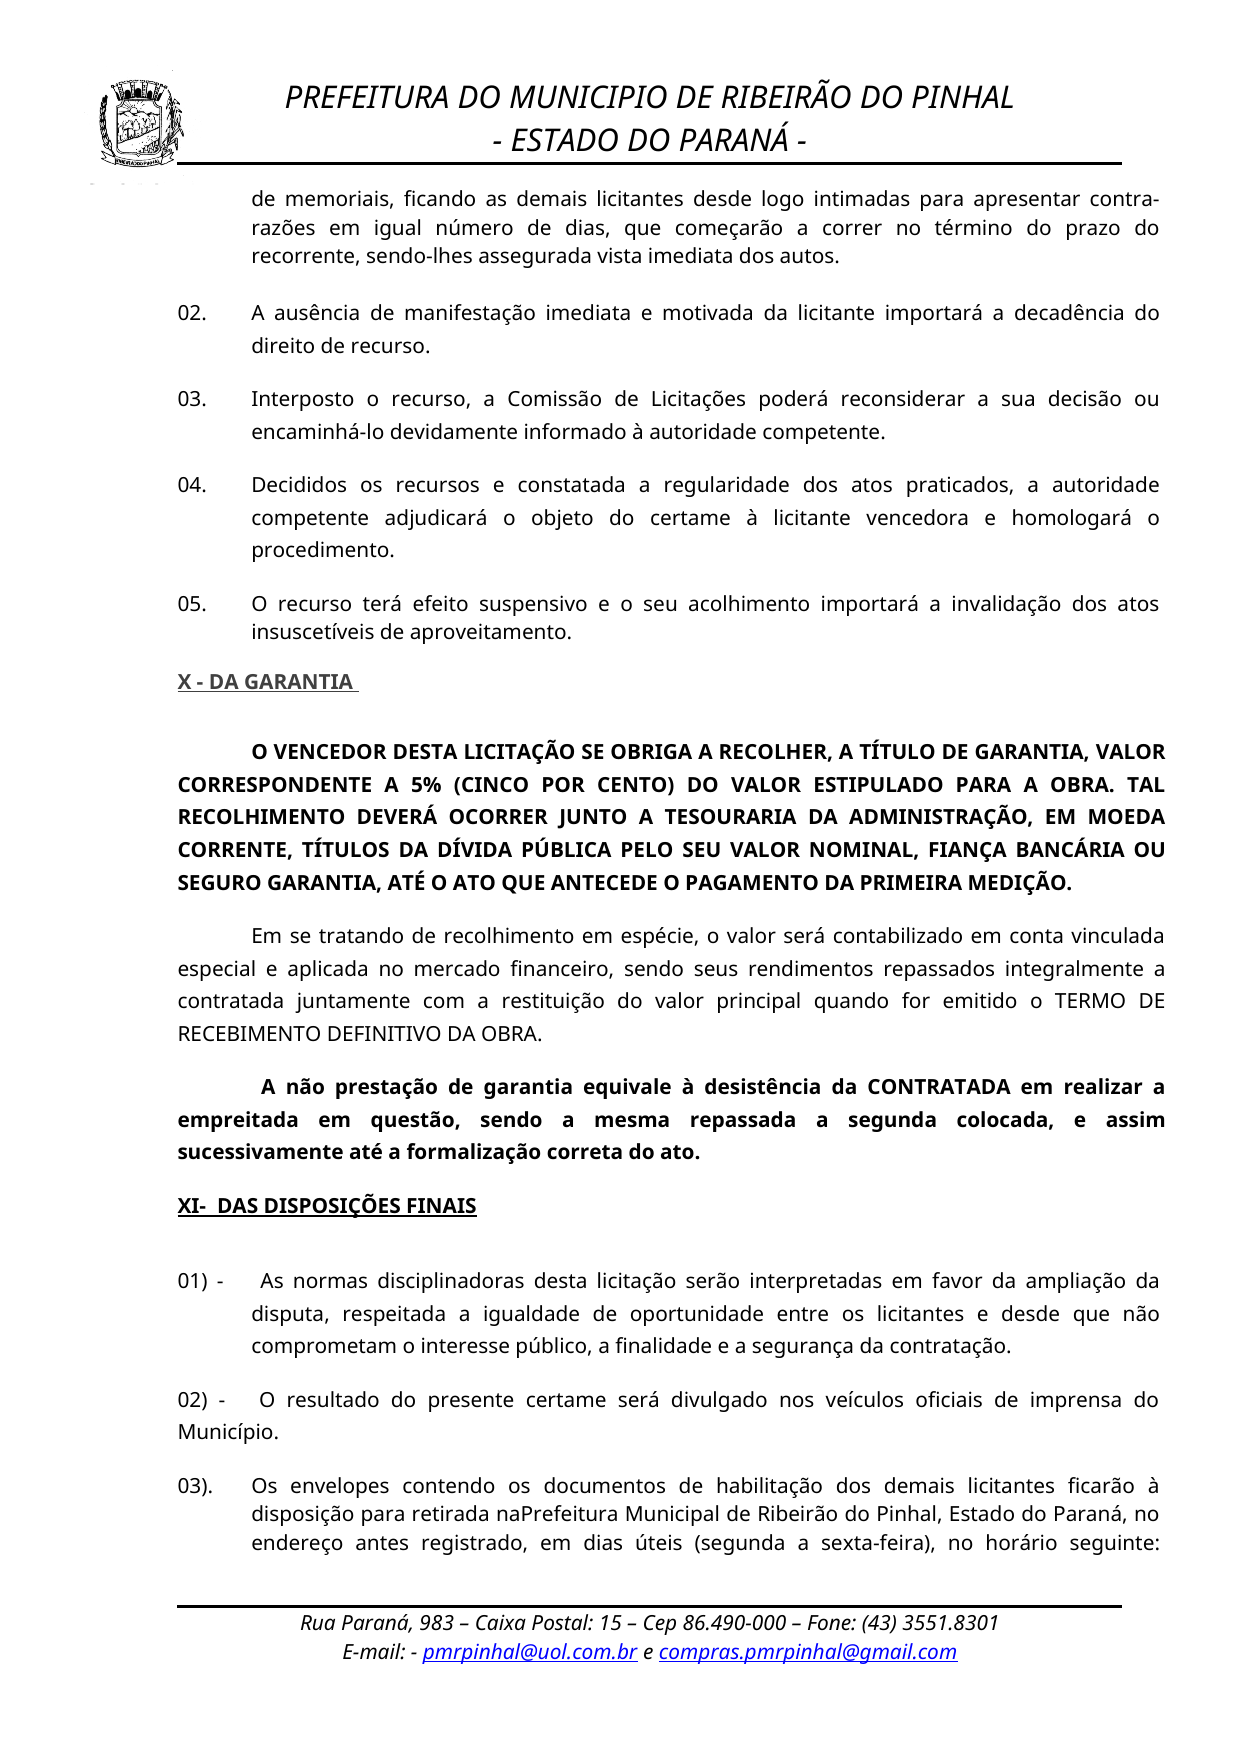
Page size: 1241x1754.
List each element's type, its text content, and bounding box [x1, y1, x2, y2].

text 02. A ausência de manifestação imediata e motivada da licitante importará a decadência do direito de recurso. [177, 298, 1161, 359]
picture [83, 65, 202, 185]
text 01) - As normas disciplinadoras desta licitação serão interpretadas em favor da ampliação da disputa, respeitada a igualdade de oportunidade entre os licitantes e desde que não comprometam o interesse público, a finalidade e a segurança da contratação. [177, 1266, 1161, 1360]
text 02) - O resultado do presente certame será divulgado nos veículos oficiais de imprensa do Município. [177, 1385, 1161, 1446]
text A não prestação de garantia equivale à desistência da CONTRATADA em realizar a empreitada em questão, sendo a mesma repassada a segunda colocada, e assim sucessivamente até a formalização correta do ato. [177, 1072, 1167, 1166]
text Em se tratando de recolhimento em espécie, o valor será contabilizado em conta vinculada especial e aplicada no mercado financeiro, sendo seus rendimentos repassados integralmente a contratada juntamente com a restituição do valor principal quando for emitido o TERMO DE RECEBIMENTO DEFINITIVO DA OBRA. [177, 921, 1167, 1047]
text 05. O recurso terá efeito suspensivo e o seu acolhimento importará a invalidação dos atos insuscetíveis de aproveitamento. [177, 589, 1161, 646]
text 04. Decididos os recursos e constatada a regularidade dos atos praticados, a autoridade competente adjudicará o objeto do certame à licitante vencedora e homologará o procedimento. [177, 470, 1161, 564]
subtitle X - DA GARANTIA [177, 667, 1161, 695]
text O VENCEDOR DESTA LICITAÇÃO SE OBRIGA A RECOLHER, A TÍTULO DE GARANTIA, VALOR CORRESPONDENTE A 5% (CINCO POR CENTO) DO VALOR ESTIPULADO PARA A OBRA. TAL RECOLHIMENTO DEVERÁ OCORRER JUNTO A TESOURARIA DA ADMINISTRAÇÃO, EM MOEDA CORRENTE, TÍTULOS DA DÍVIDA PÚBLICA PELO SEU VALOR NOMINAL, FIANÇA BANCÁRIA OU SEGURO GARANTIA, ATÉ O ATO QUE ANTECEDE O PAGAMENTO DA PRIMEIRA MEDIÇÃO. [177, 737, 1167, 896]
text 03. Interposto o recurso, a Comissão de Licitações poderá reconsiderar a sua decisão ou encaminhá-lo devidamente informado à autoridade competente. [177, 384, 1161, 445]
subtitle XI- DAS DISPOSIÇÕES FINAIS [177, 1191, 1161, 1219]
